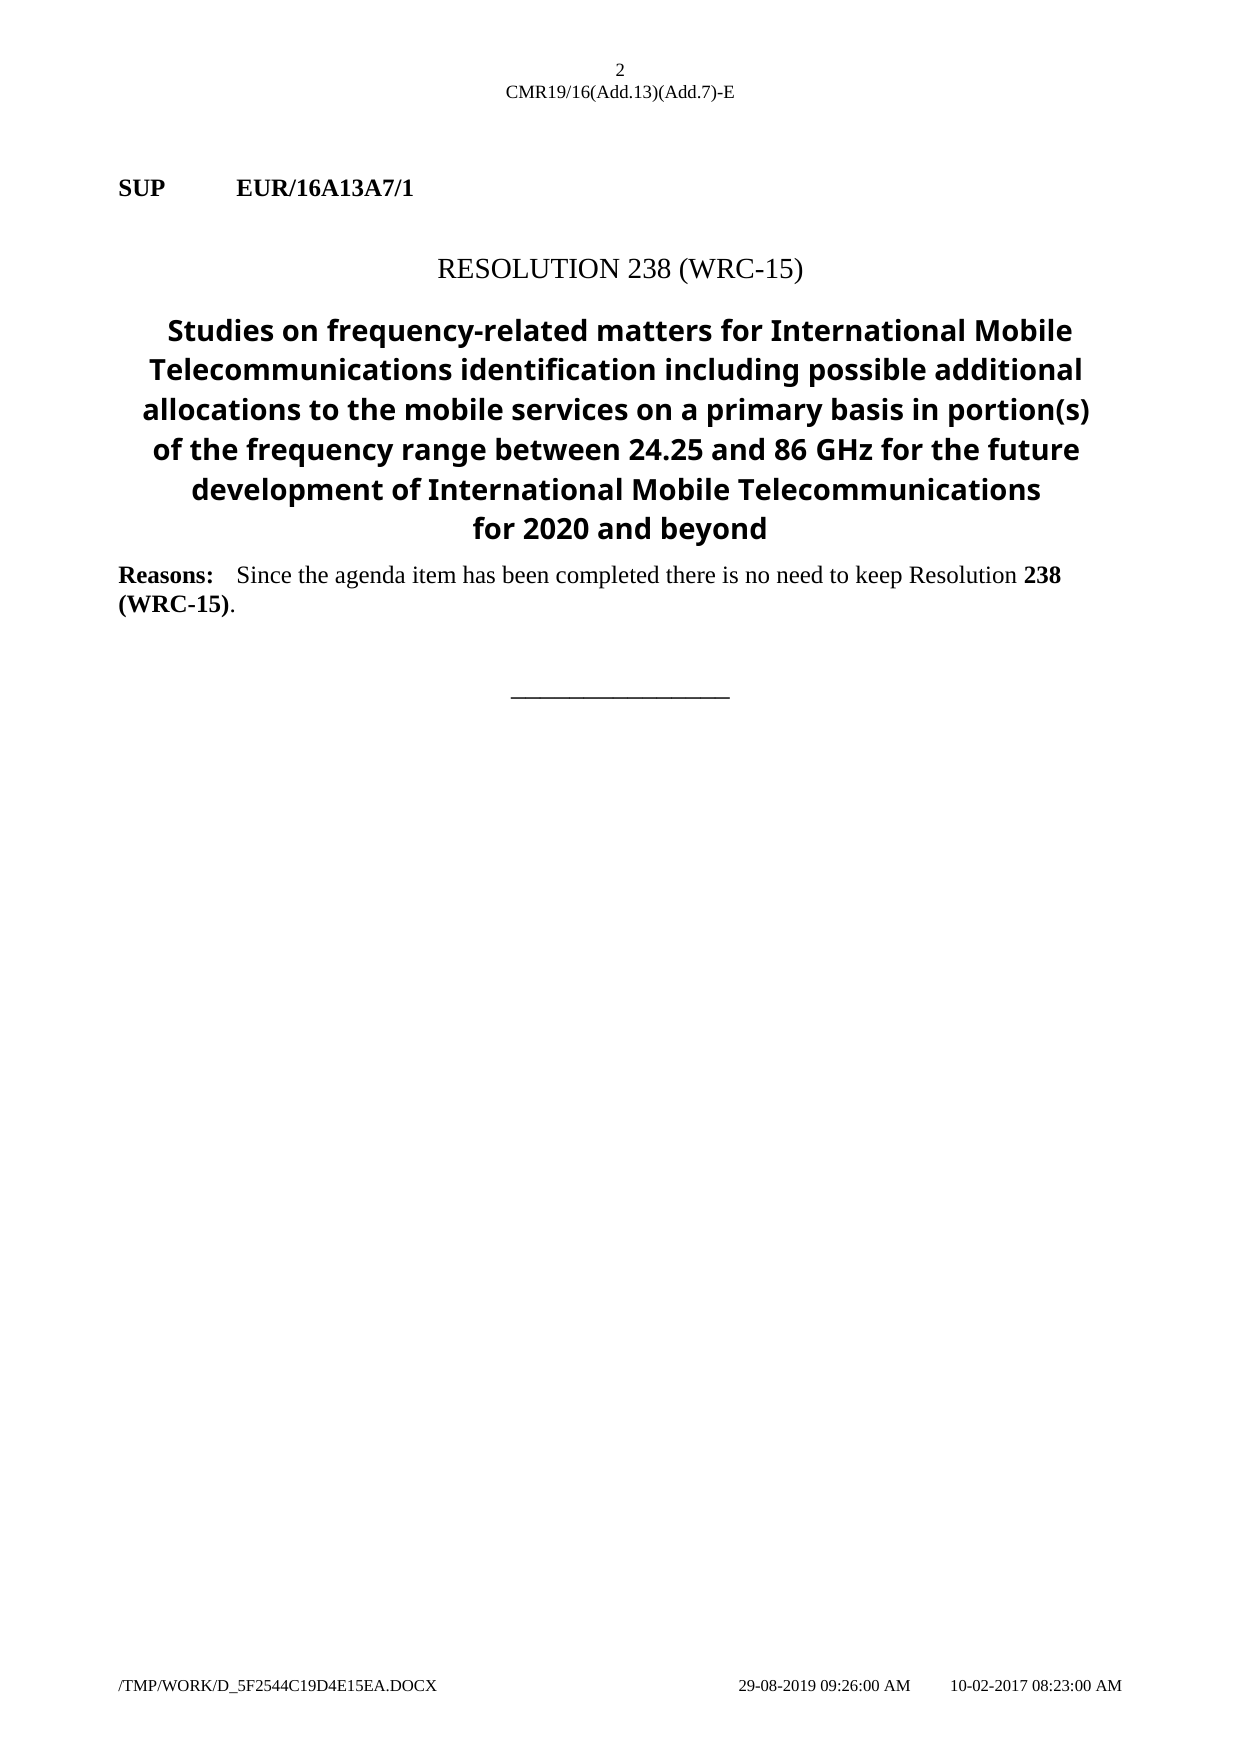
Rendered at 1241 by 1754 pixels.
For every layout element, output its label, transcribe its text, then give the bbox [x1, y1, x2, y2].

text RESOLUTION 238 (WRC-15) [118, 251, 1122, 285]
text Reasons: Since the agenda item has been completed there is no need to keep Resolution 238 (WRC-15). [118, 561, 1122, 618]
text _______________ [118, 668, 1122, 702]
title Studies on frequency-related matters for International Mobile Telecommunications identification including possible additional allocations to the mobile services on a primary basis in portion(s) of the frequency range between 24.25 and 86 GHz for the future development of International Mobile Telecommunications for 2020 and beyond [118, 310, 1122, 548]
text SUP EUR/16A13A7/1 [118, 173, 1122, 201]
